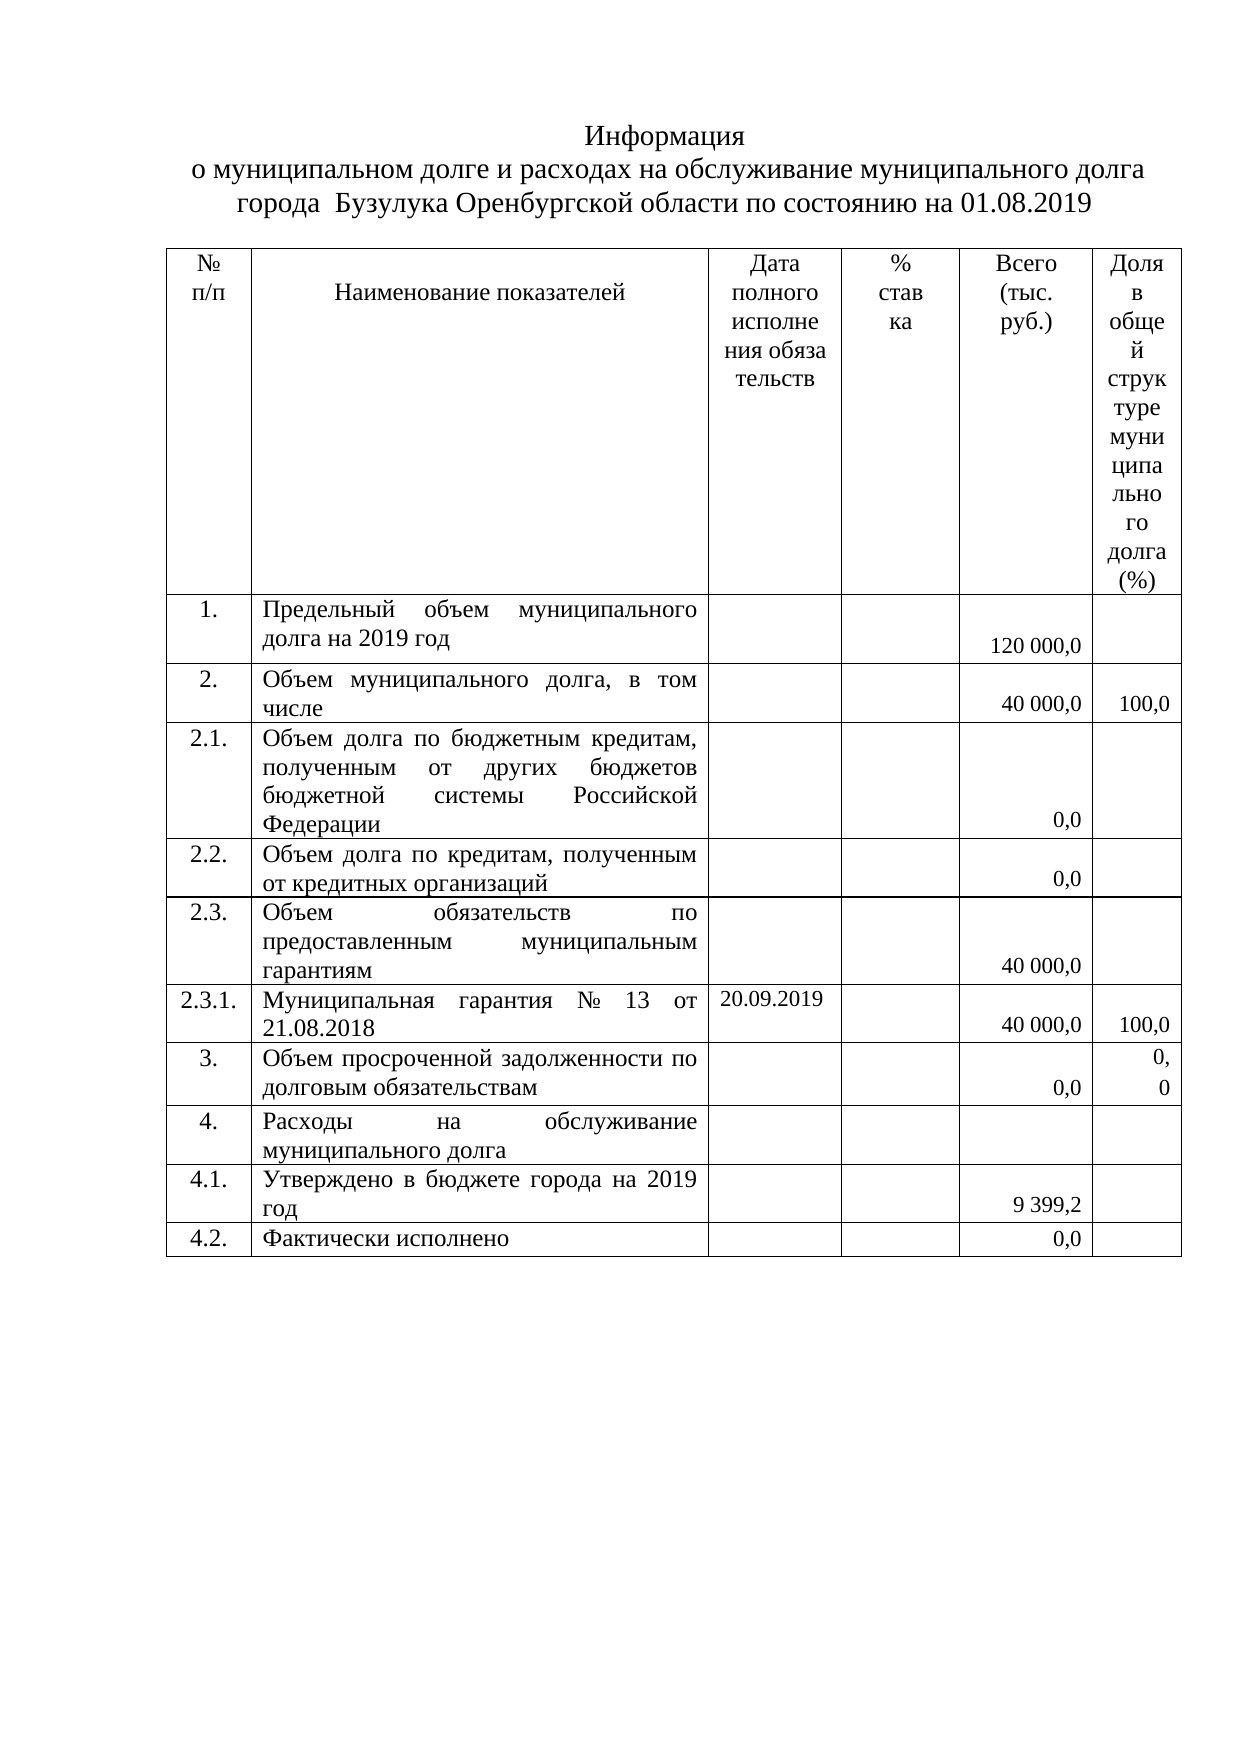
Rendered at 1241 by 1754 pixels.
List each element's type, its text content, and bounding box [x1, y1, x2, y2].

table_cell 0,0 [960, 723, 1092, 838]
table_cell Объем муниципального долга, в том числе [252, 664, 708, 722]
table_header Наименование показателей [252, 249, 708, 593]
table_cell [709, 898, 841, 984]
table_cell [1093, 1223, 1181, 1256]
table_cell [960, 1106, 1092, 1163]
table_cell 2.1. [167, 723, 251, 838]
table_cell 100,0 [1093, 985, 1181, 1042]
table_cell [709, 1165, 841, 1222]
table_cell 1. [167, 595, 251, 663]
table_header Дата полного исполне ния обяза тельств [709, 249, 841, 593]
table_cell Предельный объем муниципального долга на 2019 год [252, 595, 708, 663]
table_cell [842, 664, 959, 722]
table_cell [842, 1223, 959, 1256]
table_cell 4.1. [167, 1165, 251, 1222]
table_cell Объем долга по бюджетным кредитам, полученным от других бюджетов бюджетной системы Российской Федерации [252, 723, 708, 838]
table_cell 9 399,2 [960, 1165, 1092, 1222]
table_cell Расходы на обслуживание муниципального долга [252, 1106, 708, 1163]
table_cell [842, 839, 959, 896]
table_cell [709, 664, 841, 722]
table_cell 2.2. [167, 839, 251, 896]
table_cell [842, 985, 959, 1042]
table_cell [1093, 595, 1181, 663]
table_cell Объем долга по кредитам, полученным от кредитных организаций [252, 839, 708, 896]
table_cell Муниципальная гарантия № 13 от 21.08.2018 [252, 985, 708, 1042]
table_cell 100,0 [1093, 664, 1181, 722]
table_cell [709, 1106, 841, 1163]
table_cell [1093, 898, 1181, 984]
table_cell 40 000,0 [960, 985, 1092, 1042]
table_cell Объем просроченной задолженности по долговым обязательствам [252, 1043, 708, 1105]
table_cell [1093, 839, 1181, 896]
table_header % став ка [842, 249, 959, 593]
table_cell [842, 1106, 959, 1163]
table_cell [1093, 1165, 1181, 1222]
table_cell [842, 1043, 959, 1105]
table_cell [842, 898, 959, 984]
table_cell 0,0 [960, 1223, 1092, 1256]
table_cell [709, 1223, 841, 1256]
table_cell [842, 723, 959, 838]
table_cell [709, 839, 841, 896]
table_cell 2.3.1. [167, 985, 251, 1042]
table_header № п/п [167, 249, 251, 593]
table_cell [1093, 723, 1181, 838]
table_cell 40 000,0 [960, 664, 1092, 722]
table_cell Утверждено в бюджете города на 2019 год [252, 1165, 708, 1222]
table_cell Объем обязательств по предоставленным муниципальным гарантиям [252, 898, 708, 984]
table_cell 0,0 [960, 1043, 1092, 1105]
text Информация [177, 118, 1152, 152]
table_cell [709, 1043, 841, 1105]
table_header Доля в общей структуре муниципа льно го долга (%) [1093, 249, 1181, 593]
table_cell [842, 1165, 959, 1222]
table_cell 2.3. [167, 898, 251, 984]
table_header Всего (тыс. руб.) [960, 249, 1092, 593]
text о муниципальном долге и расходах на обслуживание муниципального долга города Бузулука Оренбургской области по состоянию на 01.08.2019 [177, 152, 1152, 219]
table_cell 40 000,0 [960, 898, 1092, 984]
table_cell [1093, 1106, 1181, 1163]
table_cell 4.2. [167, 1223, 251, 1256]
table_cell Фактически исполнено [252, 1223, 708, 1256]
table_cell 0,0 [960, 839, 1092, 896]
table_cell 0,0 [1093, 1043, 1181, 1105]
table_cell [709, 723, 841, 838]
table_cell [842, 595, 959, 663]
table_cell 4. [167, 1106, 251, 1163]
table_cell 3. [167, 1043, 251, 1105]
table_cell 120 000,0 [960, 595, 1092, 663]
table_cell 20.09.2019 [709, 985, 841, 1042]
table_cell [709, 595, 841, 663]
table_cell 2. [167, 664, 251, 722]
